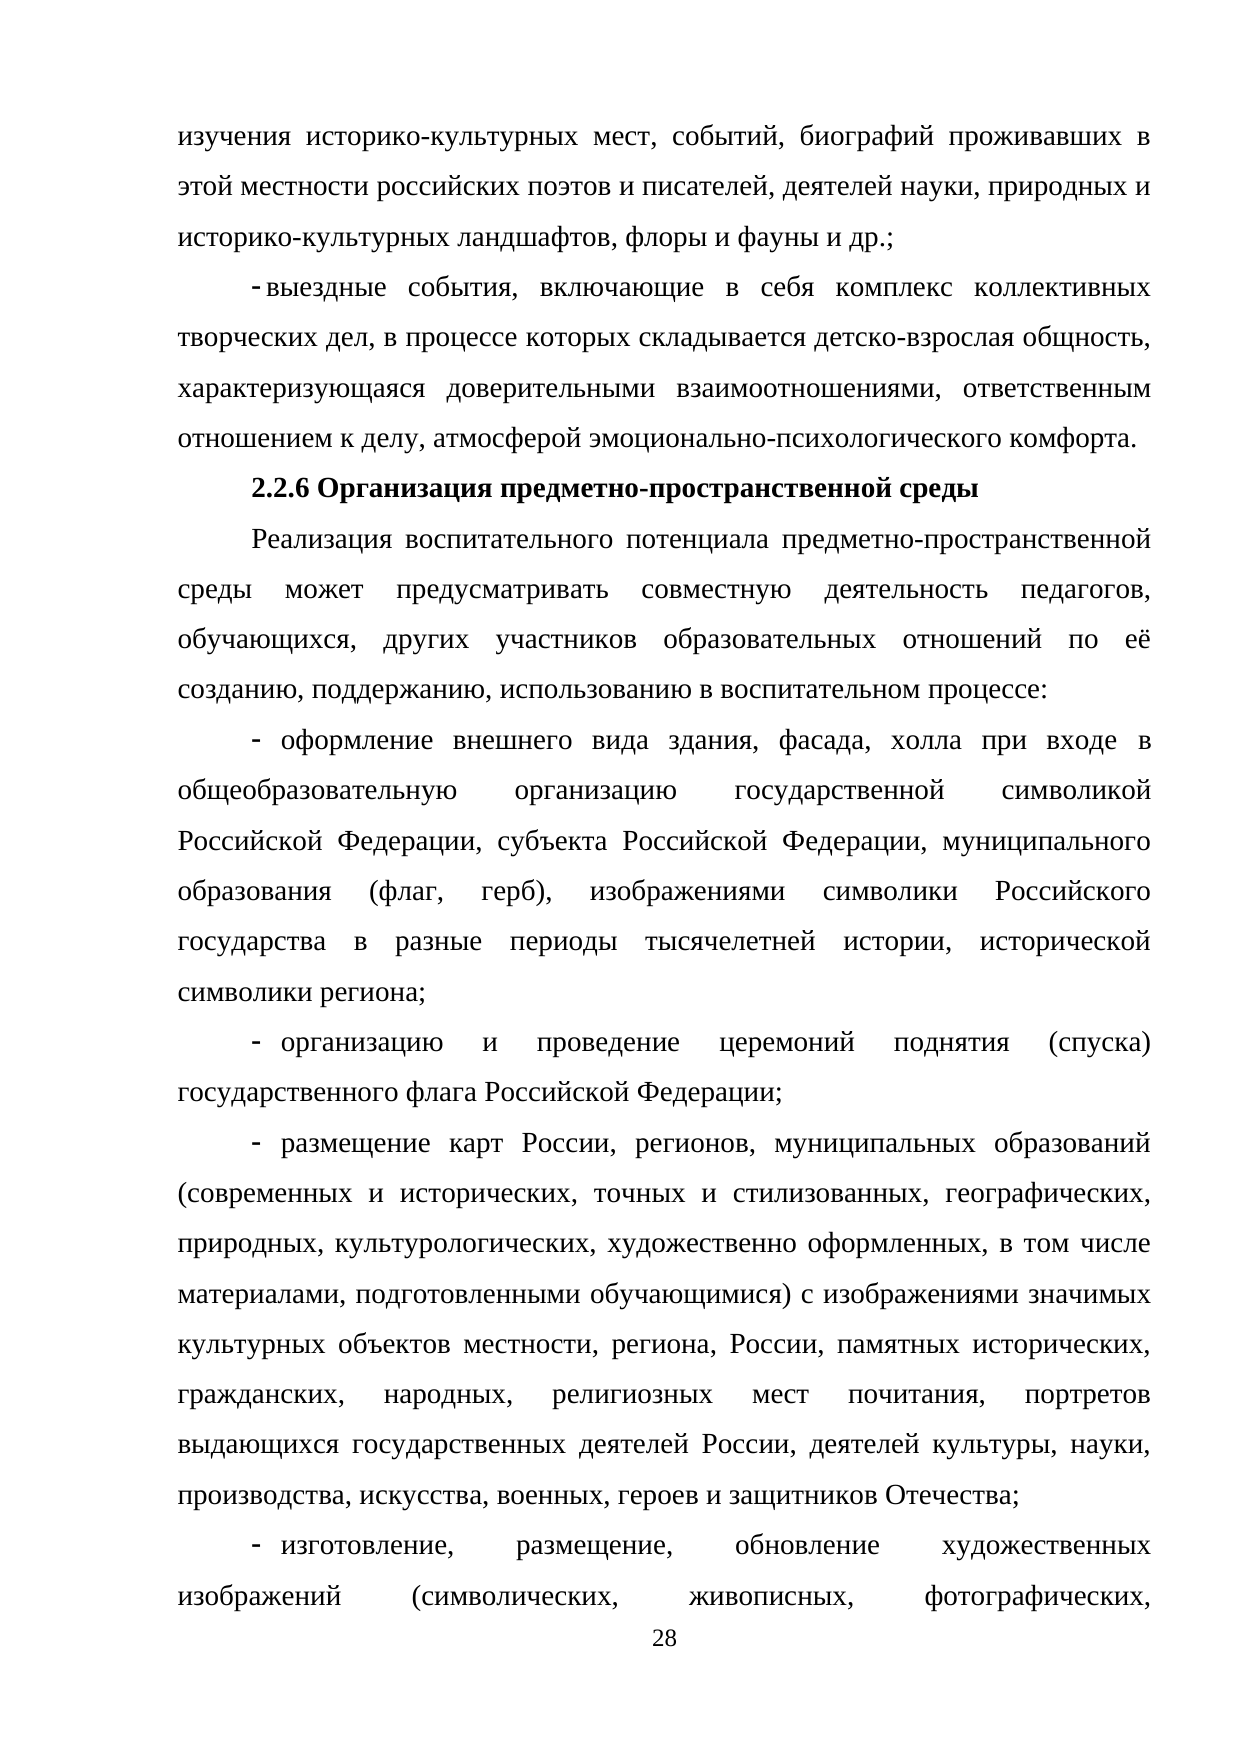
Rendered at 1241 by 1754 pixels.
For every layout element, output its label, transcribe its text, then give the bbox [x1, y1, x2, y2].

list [177, 118, 1152, 252]
list оформление внешнего вида здания, фасада, холла при входе в общеобразовательную организацию государственной символикой Российской Федерации, субъекта Российской Федерации, муниципального образования (флаг, герб), изображениями символики Российского государства в разные периоды тысячелетней истории, исторической символики региона; [177, 722, 1152, 1007]
list размещение карт России, регионов, муниципальных образований (современных и исторических, точных и стилизованных, географических, природных, культурологических, художественно оформленных, в том числе материалами, подготовленными обучающимися) с изображениями значимых культурных объектов местности, региона, России, памятных исторических, гражданских, народных, религиозных мест почитания, портретов выдающихся государственных деятелей России, деятелей культуры, науки, производства, искусства, военных, героев и защитников Отечества; [177, 1125, 1152, 1511]
text 2.2.6 Организация предметно-пространственной среды [177, 470, 1152, 504]
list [177, 1527, 1152, 1611]
list выездные события, включающие в себя комплекс коллективных творческих дел, в процессе которых складывается детско-взрослая общность, характеризующаяся доверительными взаимоотношениями, ответственным отношением к делу, атмосферой эмоционально-психологического комфорта. [177, 269, 1152, 454]
text Реализация воспитательного потенциала предметно-пространственной среды может предусматривать совместную деятельность педагогов, обучающихся, других участников образовательных отношений по её созданию, поддержанию, использованию в воспитательном процессе: [177, 521, 1152, 705]
list организацию и проведение церемоний поднятия (спуска) государственного флага Российской Федерации; [177, 1024, 1152, 1108]
